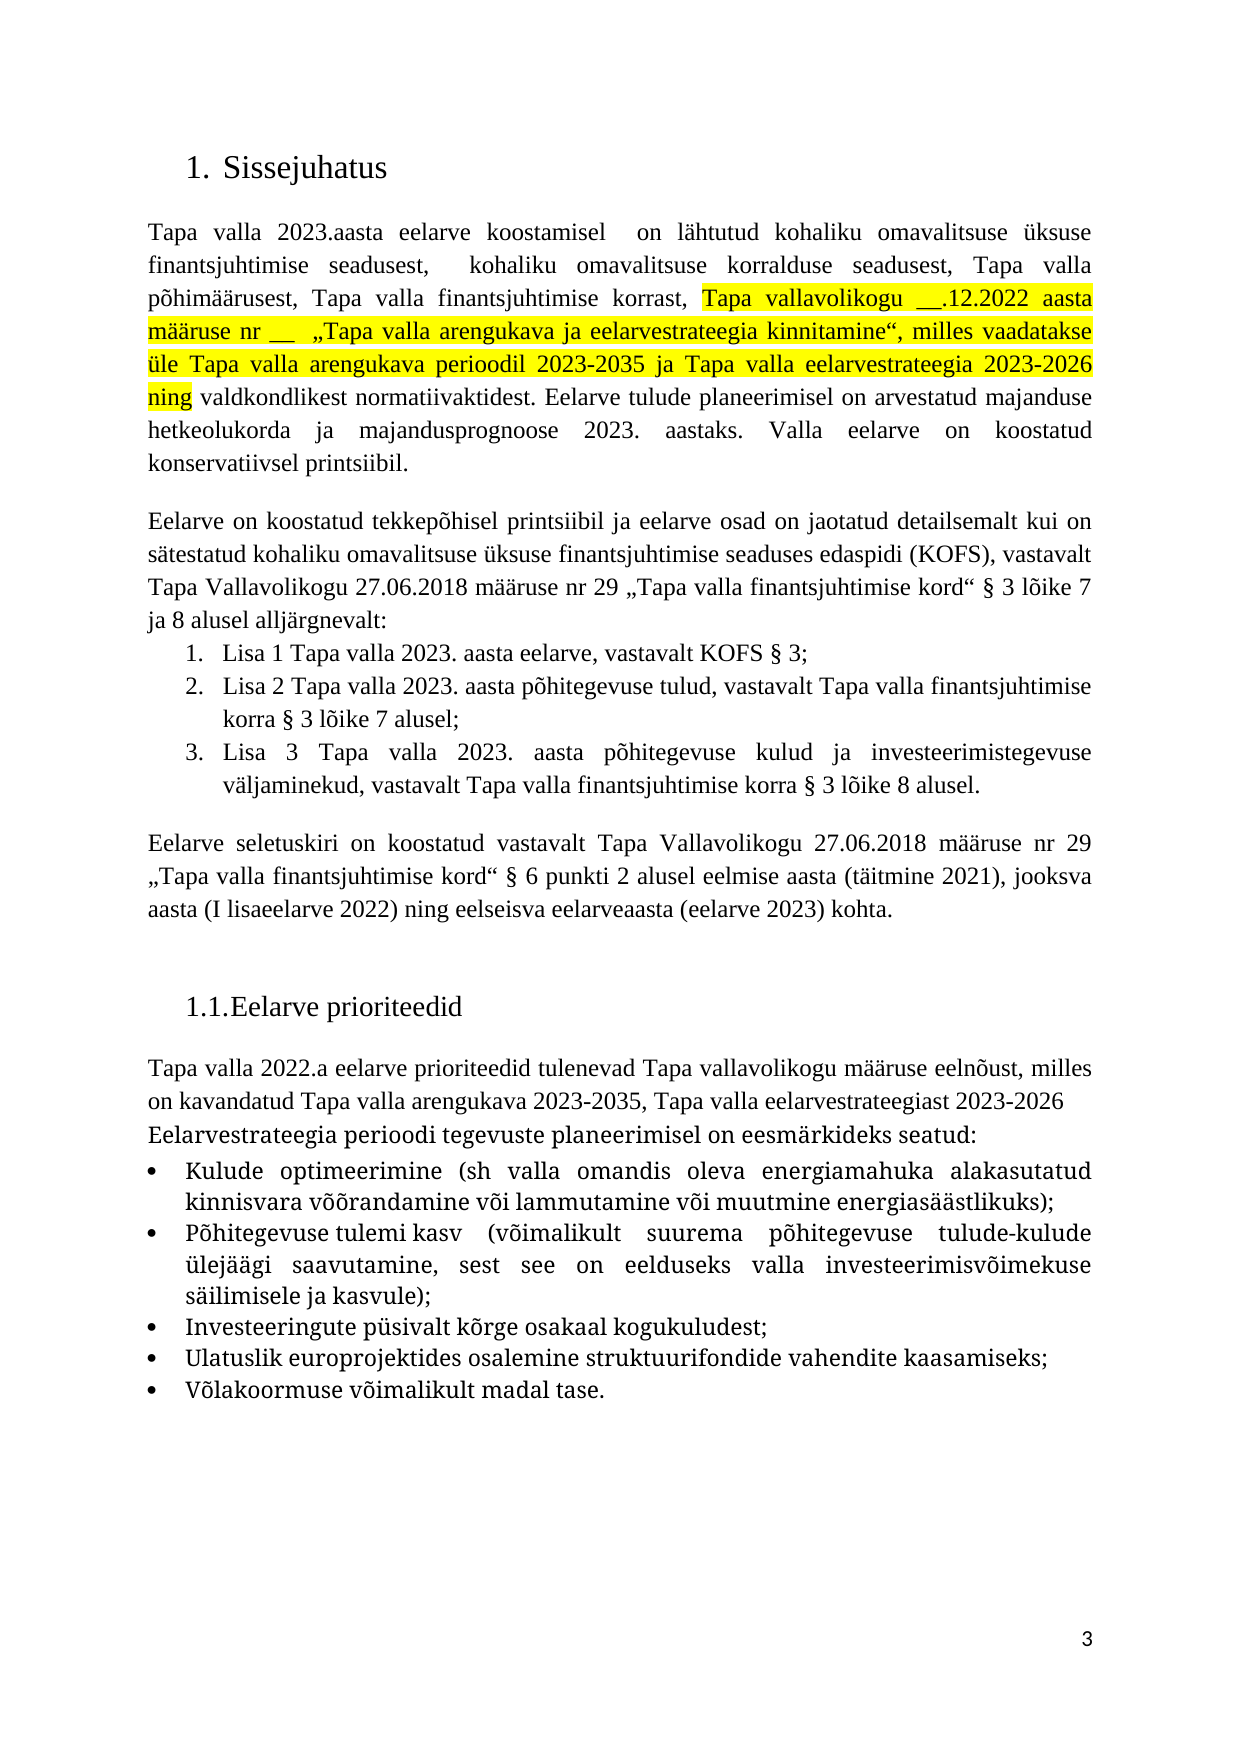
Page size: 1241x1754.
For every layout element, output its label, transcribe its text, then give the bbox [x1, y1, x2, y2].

list Kulude optimeerimine (sh valla omandis oleva energiamahuka alakasutatud kinnisvara võõrandamine või lammutamine või muutmine energiasäästlikuks); [148, 1155, 1093, 1217]
list Investeeringute püsivalt kõrge osakaal kogukuludest; [148, 1311, 1093, 1342]
text Eelarve on koostatud tekkepõhisel printsiibil ja eelarve osad on jaotatud detailsemalt kui on sätestatud kohaliku omavalitsuse üksuse finantsjuhtimise seaduses edaspidi (KOFS), vastavalt Tapa Vallavolikogu 27.06.2018 määruse nr 29 „Tapa valla finantsjuhtimise kord“ § 3 lõike 7 ja 8 alusel alljärgnevalt: [148, 506, 1093, 634]
subtitle Sissejuhatus [185, 148, 1093, 186]
subtitle Eelarve prioriteedid [185, 989, 1093, 1023]
list Lisa 2 Tapa valla 2023. aasta põhitegevuse tulud, vastavalt Tapa valla finantsjuhtimise korra § 3 lõike 7 alusel; [185, 671, 1093, 733]
text Tapa valla 2023.aasta eelarve koostamisel on lähtutud kohaliku omavalitsuse üksuse finantsjuhtimise seadusest, kohaliku omavalitsuse korralduse seadusest, Tapa valla põhimäärusest, Tapa valla finantsjuhtimise korrast, Tapa vallavolikogu __.12.2022 aasta määruse nr __ „Tapa valla arengukava ja eelarvestrateegia kinnitamine“, milles vaadatakse üle Tapa valla arengukava perioodil 2023-2035 ja Tapa valla eelarvestrateegia 2023-2026 ning valdkondlikest normatiivaktidest. Eelarve tulude planeerimisel on arvestatud majanduse hetkeolukorda ja majandusprognoose 2023. aastaks. Valla eelarve on koostatud konservatiivsel printsiibil. [148, 377, 1093, 477]
list Võlakoormuse võimalikult madal tase. [148, 1373, 1093, 1405]
text Tapa valla 2023.aasta eelarve koostamisel on lähtutud kohaliku omavalitsuse üksuse finantsjuhtimise seadusest, kohaliku omavalitsuse korralduse seadusest, Tapa valla põhimäärusest, Tapa valla finantsjuhtimise korrast, Tapa vallavolikogu __.12.2022 aasta määruse nr __ „Tapa valla arengukava ja eelarvestrateegia kinnitamine“, milles vaadatakse üle Tapa valla arengukava perioodil 2023-2035 ja Tapa valla eelarvestrateegia 2023-2026 ning valdkondlikest normatiivaktidest. Eelarve tulude planeerimisel on arvestatud majanduse hetkeolukorda ja majandusprognoose 2023. aastaks. Valla eelarve on koostatud konservatiivsel printsiibil. [148, 217, 1093, 316]
list Põhitegevuse tulemi kasv (võimalikult suurema põhitegevuse tulude-kulude ülejäägi saavutamine, sest see on eelduseks valla investeerimisvõimekuse säilimisele ja kasvule); [148, 1217, 1093, 1311]
list Ulatuslik europrojektides osalemine struktuurifondide vahendite kaasamiseks; [148, 1342, 1093, 1373]
text Tapa valla 2022.a eelarve prioriteedid tulenevad Tapa vallavolikogu määruse eelnõust, milles on kavandatud Tapa valla arengukava 2023-2035, Tapa valla eelarvestrateegiast 2023-2026 [148, 1053, 1093, 1114]
list Lisa 3 Tapa valla 2023. aasta põhitegevuse kulud ja investeerimistegevuse väljaminekud, vastavalt Tapa valla finantsjuhtimise korra § 3 lõike 8 alusel. [185, 737, 1093, 799]
list Lisa 1 Tapa valla 2023. aasta eelarve, vastavalt KOFS § 3; [185, 638, 1093, 667]
text Eelarve seletuskiri on koostatud vastavalt Tapa Vallavolikogu 27.06.2018 määruse nr 29 „Tapa valla finantsjuhtimise kord“ § 6 punkti 2 alusel eelmise aasta (täitmine 2021), jooksva aasta (I lisaeelarve 2022) ning eelseisva eelarveaasta (eelarve 2023) kohta. [148, 828, 1093, 923]
text Eelarvestrateegia perioodi tegevuste planeerimisel on eesmärkideks seatud: [148, 1119, 1093, 1150]
